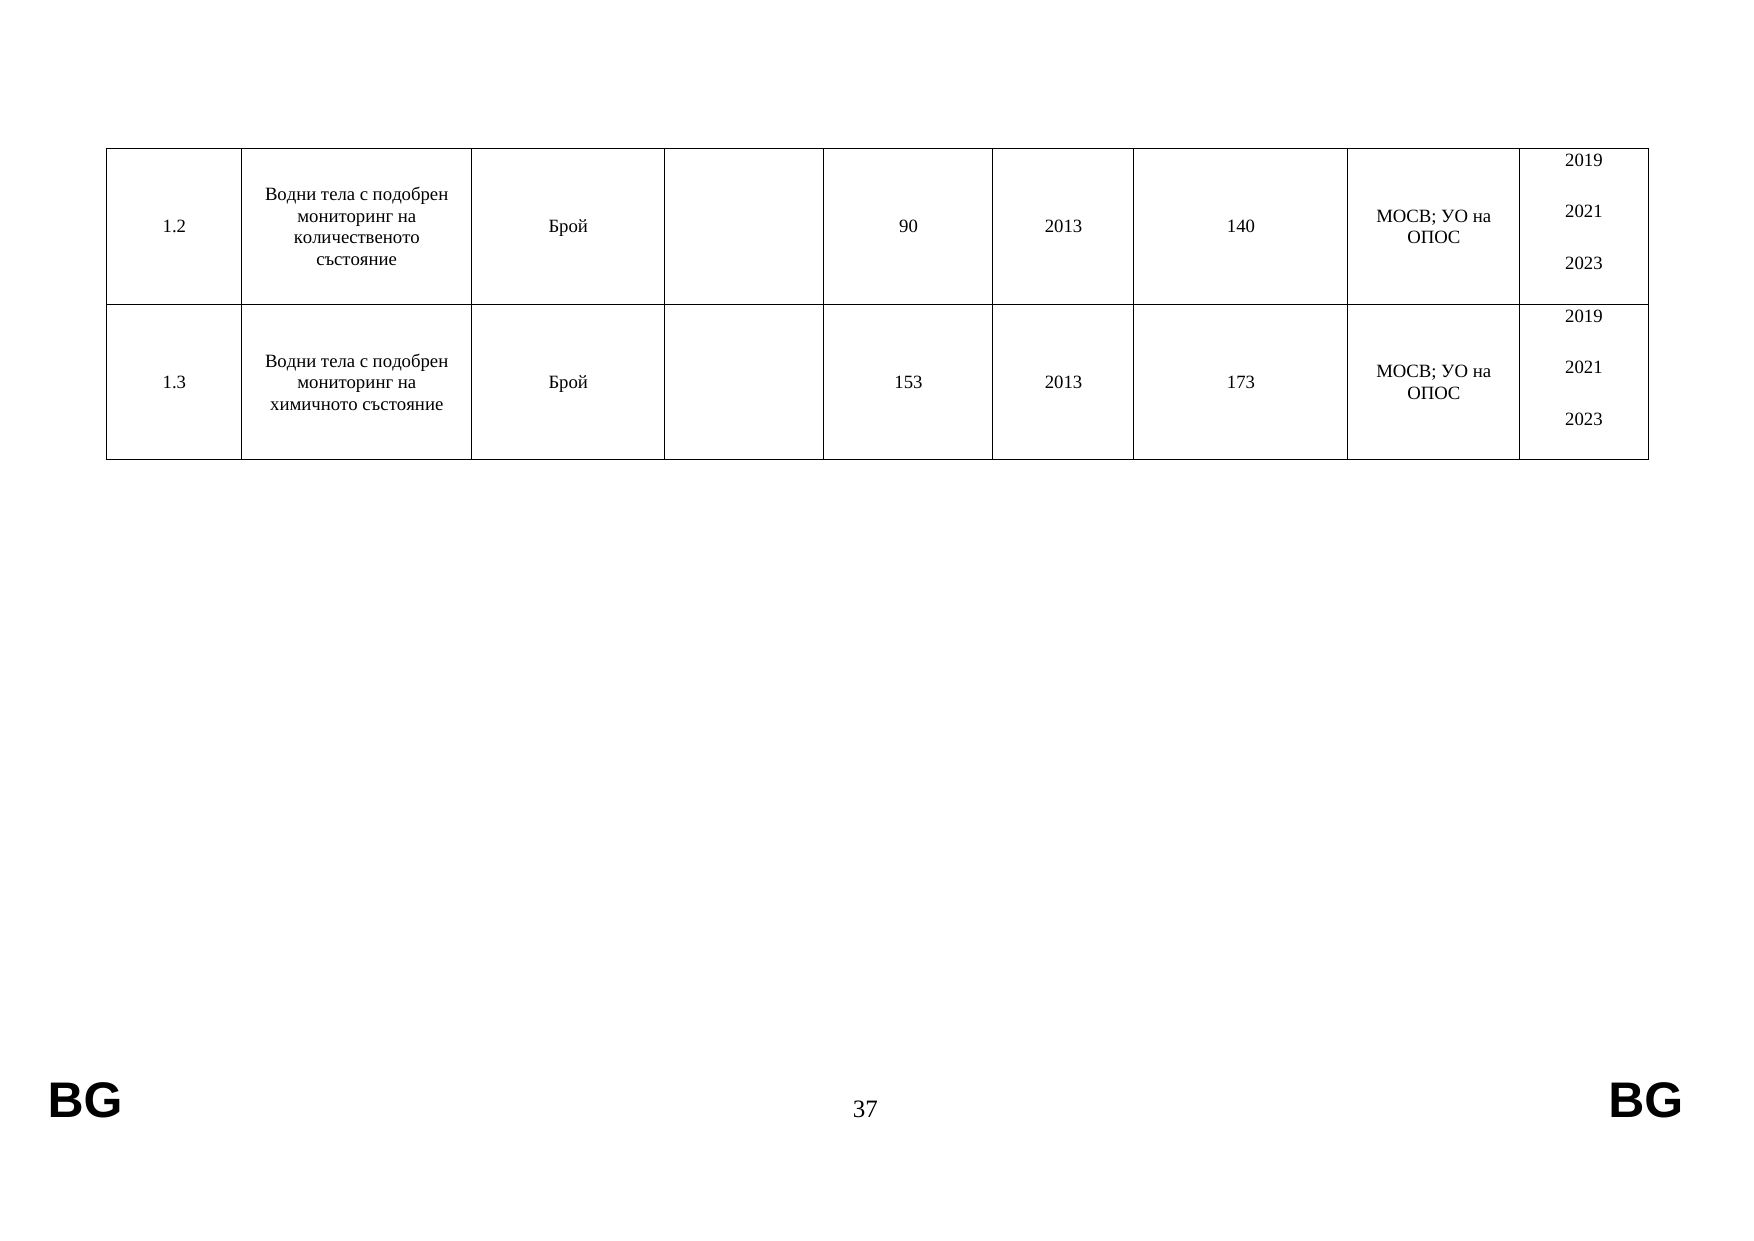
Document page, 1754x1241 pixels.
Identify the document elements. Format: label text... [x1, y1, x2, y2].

table_cell 140 [1134, 149, 1347, 303]
table_cell 2019 2021 2023 [1520, 149, 1648, 303]
table_cell [665, 149, 823, 303]
table_cell 2013 [993, 305, 1133, 459]
table_cell 90 [824, 149, 992, 303]
table_cell 1.2 [107, 149, 241, 303]
table_cell 2019 2021 2023 [1520, 305, 1648, 459]
table_cell Брой [472, 305, 664, 459]
table_cell 1.3 [107, 305, 241, 459]
table_cell 153 [824, 305, 992, 459]
table_cell Водни тела с подобрен мониторинг на количественото състояние [242, 149, 471, 303]
table_cell 173 [1134, 305, 1347, 459]
table_cell [665, 305, 823, 459]
table_cell МОСВ; УО на ОПОС [1348, 149, 1519, 303]
table_cell 2013 [993, 149, 1133, 303]
table_cell Брой [472, 149, 664, 303]
table_cell Водни тела с подобрен мониторинг на химичното състояние [242, 305, 471, 459]
table_cell МОСВ; УО на ОПОС [1348, 305, 1519, 459]
